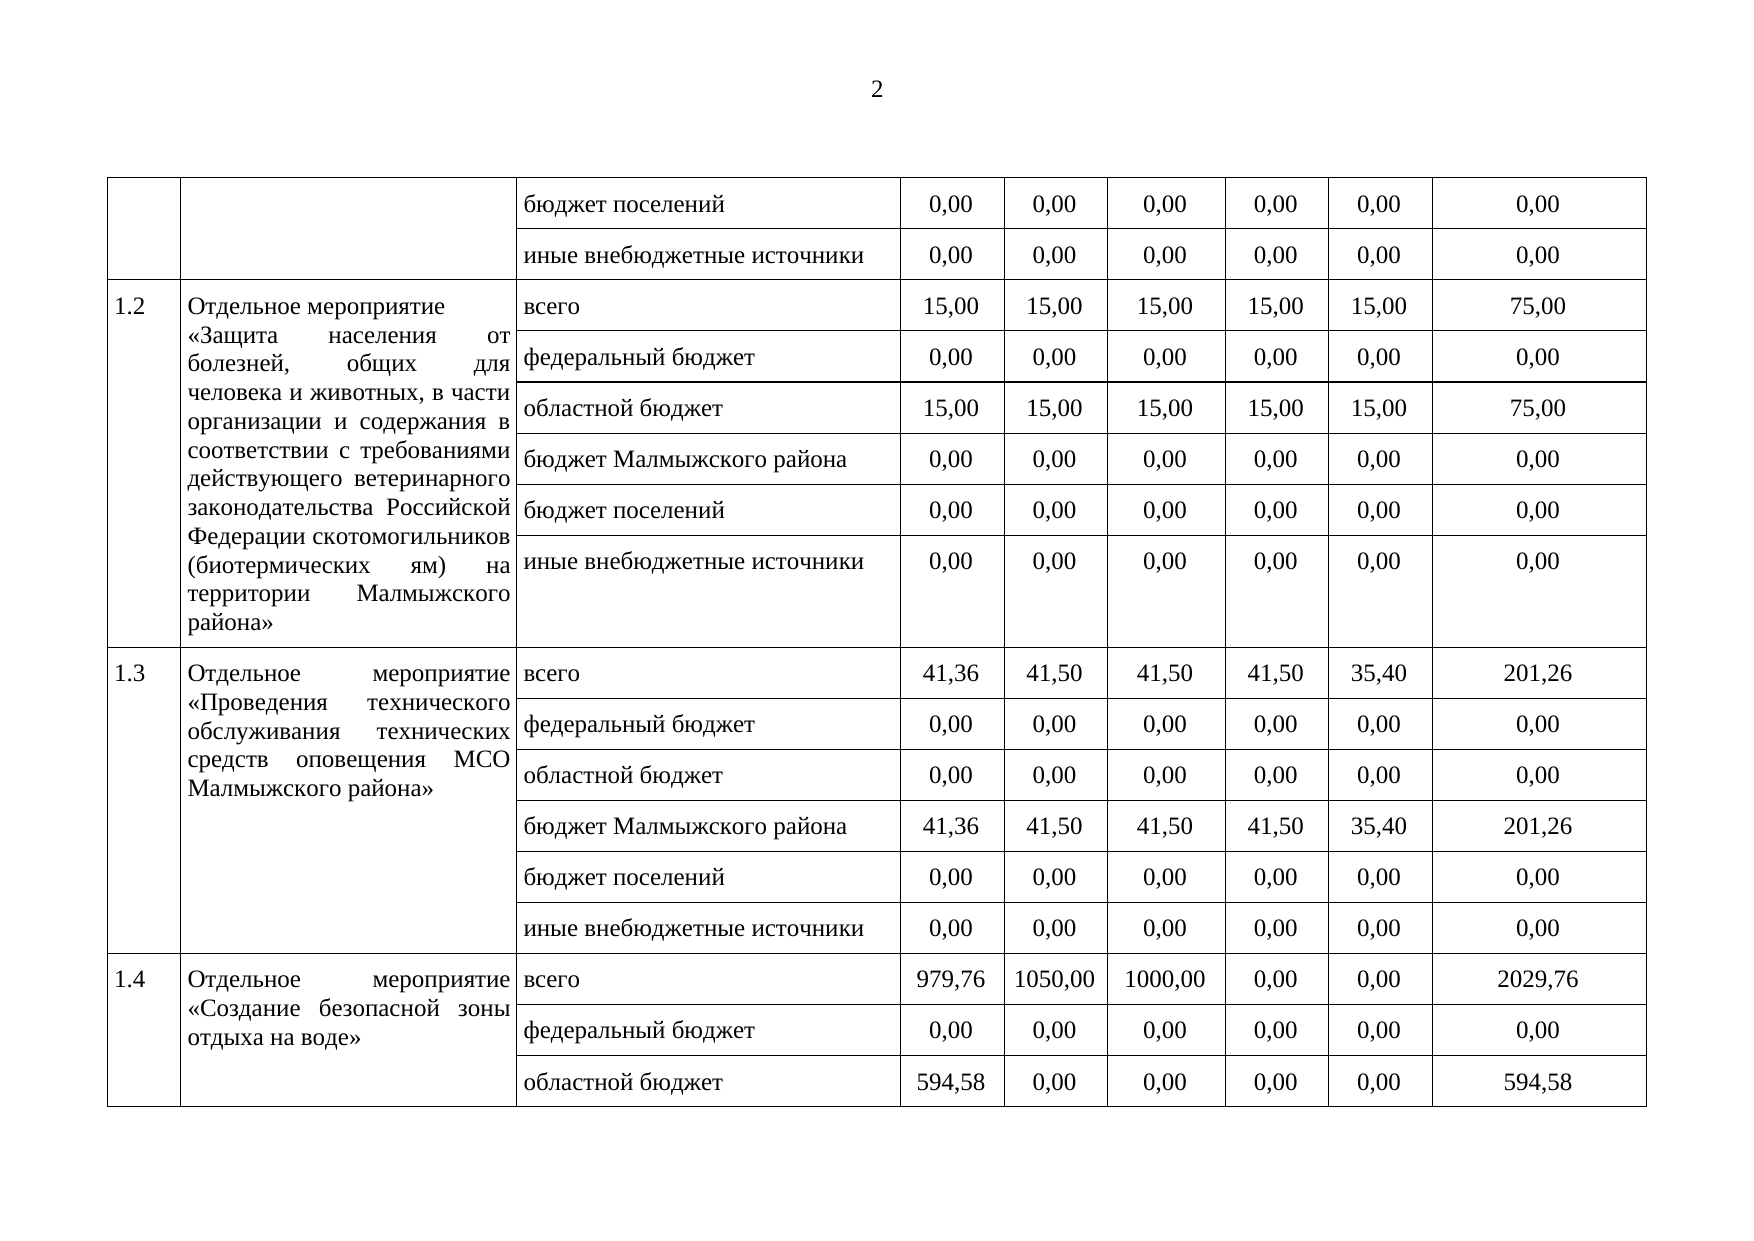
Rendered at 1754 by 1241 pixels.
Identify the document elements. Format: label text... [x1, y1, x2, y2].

table_cell 0,00 [1108, 229, 1225, 279]
table_cell 0,00 [1108, 536, 1225, 647]
table_cell 1.4 [108, 954, 180, 1106]
table_cell 0,00 [1226, 178, 1328, 228]
table_cell 41,50 [1108, 801, 1225, 851]
table_cell 0,00 [1329, 536, 1432, 647]
table_cell 0,00 [1005, 699, 1107, 749]
table_cell 15,00 [1108, 280, 1225, 330]
table_cell бюджет поселений [517, 485, 900, 534]
table_cell 0,00 [1005, 750, 1107, 800]
table_cell 0,00 [1005, 331, 1107, 381]
table_cell 594,58 [1433, 1056, 1646, 1106]
table_cell 0,00 [1329, 229, 1432, 279]
table_cell 35,40 [1329, 801, 1432, 851]
table_cell 1.3 [108, 648, 180, 953]
table_cell бюджет Малмыжского района [517, 434, 900, 483]
table_cell 0,00 [1226, 852, 1328, 902]
table_cell всего [517, 280, 900, 330]
table_cell 15,00 [1329, 280, 1432, 330]
table_cell Отдельное мероприятие «Проведения технического обслуживания технических средств оповещения МСО Малмыжского района» [181, 648, 516, 953]
table_cell Отдельное мероприятие «Создание безопасной зоны отдыха на воде» [181, 954, 516, 1106]
table_cell 41,50 [1108, 648, 1225, 698]
table_cell 0,00 [1433, 852, 1646, 902]
table_cell 0,00 [1433, 903, 1646, 953]
table_cell 75,00 [1433, 383, 1646, 432]
table_cell 0,00 [1329, 750, 1432, 800]
table_cell 1050,00 [1005, 954, 1107, 1004]
table_cell бюджет Малмыжского района [517, 801, 900, 851]
table_cell 0,00 [1005, 1005, 1107, 1055]
table_cell 201,26 [1433, 801, 1646, 851]
table_cell 0,00 [1226, 536, 1328, 647]
table_cell областной бюджет [517, 383, 900, 432]
table_cell Отдельное мероприятие «Защита населения от болезней, общих для человека и животных, в части организации и содержания в соответствии с требованиями действующего ветеринарного законодательства Российской Федерации скотомогильников (биотермических ям) на территории Малмыжского района» [181, 280, 516, 647]
table_cell 0,00 [901, 852, 1004, 902]
table_cell 15,00 [901, 280, 1004, 330]
table_cell 0,00 [1329, 954, 1432, 1004]
table_cell 41,36 [901, 801, 1004, 851]
table_cell 41,36 [901, 648, 1004, 698]
table_cell 75,00 [1433, 280, 1646, 330]
table_cell 0,00 [1329, 1005, 1432, 1055]
table_cell 0,00 [1433, 178, 1646, 228]
table_cell 0,00 [1226, 750, 1328, 800]
table_cell 0,00 [1329, 1056, 1432, 1106]
table_cell 0,00 [1226, 434, 1328, 483]
table_cell 0,00 [1329, 903, 1432, 953]
table_cell 0,00 [901, 434, 1004, 483]
table_cell 35,40 [1329, 648, 1432, 698]
table_cell 0,00 [1108, 331, 1225, 381]
table_cell 0,00 [901, 903, 1004, 953]
table_cell 979,76 [901, 954, 1004, 1004]
table_cell 0,00 [1108, 903, 1225, 953]
table_cell 0,00 [1226, 699, 1328, 749]
table_cell 15,00 [1108, 383, 1225, 432]
table_cell 0,00 [1329, 699, 1432, 749]
table_cell 0,00 [1108, 178, 1225, 228]
table_cell 0,00 [1329, 485, 1432, 534]
table_cell 594,58 [901, 1056, 1004, 1106]
table_cell 0,00 [1226, 903, 1328, 953]
table_cell 0,00 [1005, 229, 1107, 279]
table_cell 0,00 [1108, 434, 1225, 483]
table_cell 15,00 [1005, 383, 1107, 432]
table_cell 0,00 [1226, 954, 1328, 1004]
table_cell иные внебюджетные источники [517, 536, 900, 647]
table_cell 0,00 [901, 1005, 1004, 1055]
table_cell 1000,00 [1108, 954, 1225, 1004]
table_cell всего [517, 648, 900, 698]
table_cell 0,00 [1005, 536, 1107, 647]
table_cell всего [517, 954, 900, 1004]
table_cell 0,00 [1329, 434, 1432, 483]
table_cell 0,00 [1433, 1005, 1646, 1055]
table_cell 0,00 [1433, 750, 1646, 800]
table_cell 0,00 [1226, 331, 1328, 381]
table_cell 0,00 [901, 536, 1004, 647]
table_cell 41,50 [1226, 801, 1328, 851]
table_cell иные внебюджетные источники [517, 229, 900, 279]
table_cell 0,00 [1108, 485, 1225, 534]
table_cell 41,50 [1226, 648, 1328, 698]
table_cell 0,00 [1329, 852, 1432, 902]
table_cell 41,50 [1005, 801, 1107, 851]
table_cell 15,00 [1226, 383, 1328, 432]
table_cell 0,00 [1005, 1056, 1107, 1106]
table_cell 0,00 [1226, 229, 1328, 279]
table_cell 0,00 [1433, 331, 1646, 381]
table_cell 0,00 [1433, 229, 1646, 279]
table_cell 0,00 [901, 699, 1004, 749]
table_cell 0,00 [1226, 1056, 1328, 1106]
table_cell 0,00 [1433, 434, 1646, 483]
table_cell 0,00 [1108, 852, 1225, 902]
table_cell 0,00 [1005, 178, 1107, 228]
table_cell федеральный бюджет [517, 1005, 900, 1055]
table_cell 41,50 [1005, 648, 1107, 698]
table_cell 0,00 [1226, 485, 1328, 534]
table_cell иные внебюджетные источники [517, 903, 900, 953]
table_cell 0,00 [1005, 485, 1107, 534]
table_cell 0,00 [1329, 331, 1432, 381]
table_cell 0,00 [1108, 1056, 1225, 1106]
table_cell 0,00 [1433, 699, 1646, 749]
table_cell бюджет поселений [517, 852, 900, 902]
table_cell 201,26 [1433, 648, 1646, 698]
table_cell 0,00 [1108, 699, 1225, 749]
table_cell 15,00 [901, 383, 1004, 432]
table_cell 0,00 [1005, 434, 1107, 483]
table_cell федеральный бюджет [517, 699, 900, 749]
table_cell 0,00 [901, 485, 1004, 534]
table_cell 0,00 [1005, 903, 1107, 953]
table_cell федеральный бюджет [517, 331, 900, 381]
table_cell областной бюджет [517, 750, 900, 800]
table_cell 0,00 [901, 750, 1004, 800]
table_cell 0,00 [1329, 178, 1432, 228]
table_cell 0,00 [1433, 536, 1646, 647]
table_cell областной бюджет [517, 1056, 900, 1106]
table_cell 0,00 [1005, 852, 1107, 902]
table_cell бюджет поселений [517, 178, 900, 228]
table_cell 0,00 [901, 178, 1004, 228]
table_cell 2029,76 [1433, 954, 1646, 1004]
table_cell 15,00 [1226, 280, 1328, 330]
table_cell 15,00 [1005, 280, 1107, 330]
table_cell 1.2 [108, 280, 180, 647]
table_cell 15,00 [1329, 383, 1432, 432]
table_cell 0,00 [1226, 1005, 1328, 1055]
table_cell 0,00 [1108, 1005, 1225, 1055]
table_cell 0,00 [901, 229, 1004, 279]
table_cell 0,00 [901, 331, 1004, 381]
table_cell 0,00 [1108, 750, 1225, 800]
table_cell 0,00 [1433, 485, 1646, 534]
